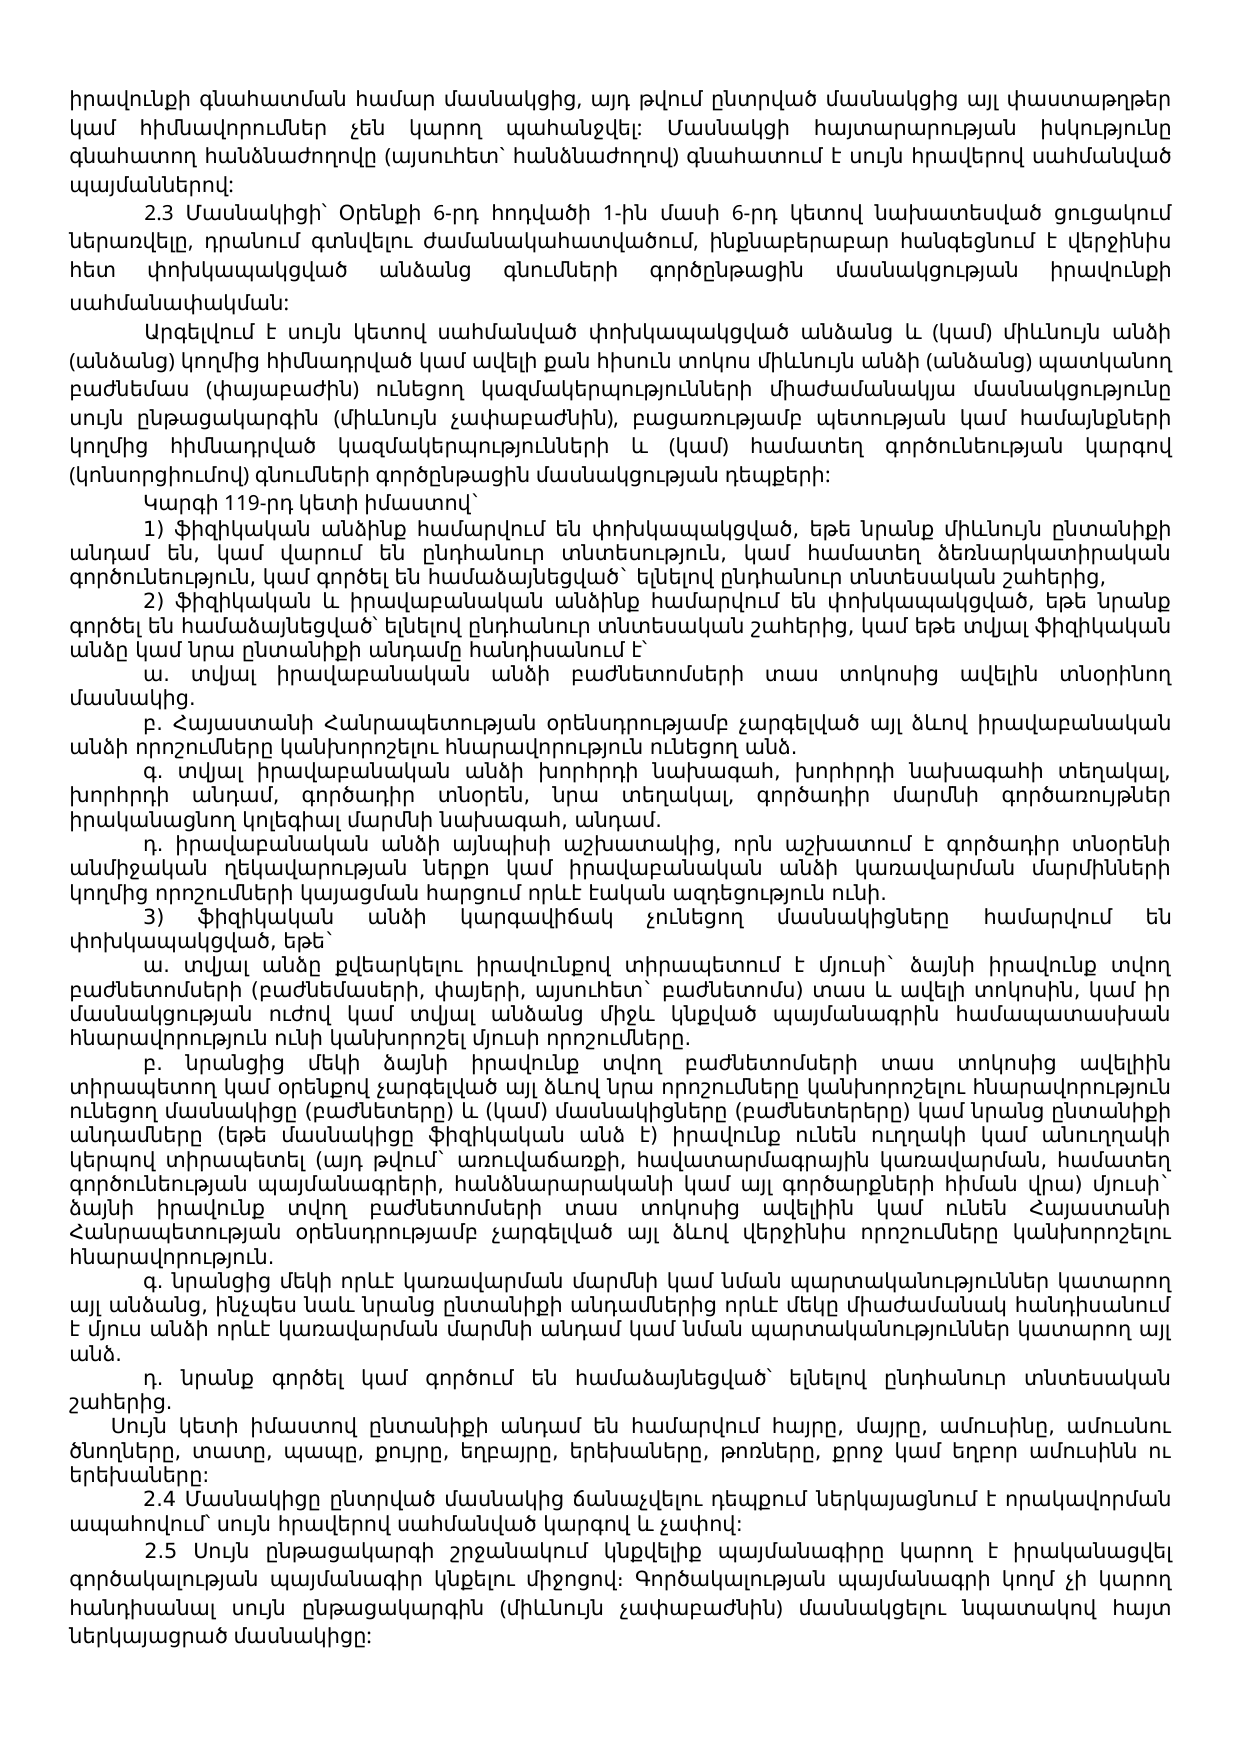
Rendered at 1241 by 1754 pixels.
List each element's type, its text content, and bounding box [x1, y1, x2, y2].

text դ. նրանք գործել կամ գործում են համաձայնեցված՝ ելնելով ընդհանուր տնտեսական շահերից. [69, 1366, 1172, 1414]
text Արգելվում է սույն կետով սահմանված փոխկապակցված անձանց և (կամ) միևնույն անձի (անձանց) կողմից հիմնադրված կամ ավելի քան հիսուն տոկոս միևնույն անձի (անձանց) պատկանող բաժնեմաս (փայաբաժին) ունեցող կազմակերպությունների միաժամանակյա մասնակցությունը սույն ընթացակարգին (միևնույն չափաբաժնին), բացառությամբ պետության կամ համայնքների կողմից հիմնադրված կազմակերպությունների և (կամ) համատեղ գործունեության կարգով (կոնսորցիումով) գնումների գործընթացին մասնակցության դեպքերի: [69, 317, 1172, 488]
text 3) ֆիզիկական անձի կարգավիճակ չունեցող մասնակիցները համարվում են փոխկապակցված, եթե` [69, 905, 1172, 953]
text դ. իրավաբանական անձի այնպիսի աշխատակից, որն աշխատում է գործադիր տնօրենի անմիջական ղեկավարության ներքո կամ իրավաբանական անձի կառավարման մարմինների կողմից որոշումների կայացման հարցում որևէ էական ազդեցություն ունի. [69, 832, 1172, 905]
text բ. նրանցից մեկի ձայնի իրավունք տվող բաժնետոմսերի տաս տոկոսից ավելիին տիրապետող կամ օրենքով չարգելված այլ ձևով նրա որոշումները կանխորոշելու հնարավորություն ունեցող մասնակիցը (բաժնետերը) և (կամ) մասնակիցները (բաժնետերերը) կամ նրանց ընտանիքի անդամները (եթե մասնակիցը ֆիզիկական անձ է) իրավունք ունեն ուղղակի կամ անուղղակի կերպով տիրապետել (այդ թվում` առուվաճառքի, հավատարմագրային կառավարման, համատեղ գործունեության պայմանագրերի, հանձնարարականի կամ այլ գործարքների հիման վրա) մյուսի` ձայնի իրավունք տվող բաժնետոմսերի տաս տոկոսից ավելիին կամ ունեն Հայաստանի Հանրապետության օրենսդրությամբ չարգելված այլ ձևով վերջինիս որոշումները կանխորոշելու հնարավորություն. [69, 1051, 1172, 1269]
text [69, 84, 1172, 198]
text գ. նրանցից մեկի որևէ կառավարման մարմնի կամ նման պարտականություններ կատարող այլ անձանց, ինչպես նաև նրանց ընտանիքի անդամներից որևէ մեկը միաժամանակ հանդիսանում է մյուս անձի որևէ կառավարման մարմնի անդամ կամ նման պարտականություններ կատարող այլ անձ. [69, 1269, 1172, 1366]
text 2.3 Մասնակիցի՝ Օրենքի 6-րդ հոդվածի 1-ին մասի 6-րդ կետով նախատեսված ցուցակում ներառվելը, դրանում գտնվելու ժամանակահատվածում, ինքնաբերաբար հանգեցնում է վերջինիս հետ փոխկապակցված անձանց գնումների գործընթացին մասնակցության իրավունքի սահմանափակման: [69, 198, 1172, 317]
text 2) ֆիզիկական և իրավաբանական անձինք համարվում են փոխկապակցված, եթե նրանք գործել են համաձայնեցված՝ ելնելով ընդհանուր տնտեսական շահերից, կամ եթե տվյալ ֆիզիկական անձը կամ նրա ընտանիքի անդամը հանդիսանում է՝ [69, 589, 1172, 662]
text 2.5 Սույն ընթացակարգի շրջանակում կնքվելիք պայմանագիրը կարող է իրականացվել գործակալության պայմանագիր կնքելու միջոցով։ Գործակալության պայմանագրի կողմ չի կարող հանդիսանալ սույն ընթացակարգին (միևնույն չափաբաժնին) մասնակցելու նպատակով հայտ ներկայացրած մասնակիցը: [69, 1536, 1172, 1650]
text գ. տվյալ իրավաբանական անձի խորհրդի նախագահ, խորհրդի նախագահի տեղակալ, խորհրդի անդամ, գործադիր տնօրեն, նրա տեղակալ, գործադիր մարմնի գործառույթներ իրականացնող կոլեգիալ մարմնի նախագահ, անդամ. [69, 759, 1172, 832]
text Կարգի 119-րդ կետի իմաստով` [69, 488, 1172, 517]
text 2.4 Մասնակիցը ընտրված մասնակից ճանաչվելու դեպքում ներկայացնում է որակավորման ապահովում՝ սույն հրավերով սահմանված կարգով և չափով: [69, 1487, 1172, 1536]
text բ. Հայաստանի Հանրապետության օրենսդրությամբ չարգելված այլ ձևով իրավաբանական անձի որոշումները կանխորոշելու հնարավորություն ունեցող անձ. [69, 711, 1172, 759]
text Սույն կետի իմաստով ընտանիքի անդամ են համարվում հայրը, մայրը, ամուսինը, ամուսնու ծնողները, տատը, պապը, քույրը, եղբայրը, երեխաները, թոռները, քրոջ կամ եղբոր ամուսինն ու երեխաները: [69, 1414, 1172, 1487]
text ա. տվյալ իրավաբանական անձի բաժնետոմսերի տաս տոկոսից ավելին տնօրինող մասնակից. [69, 662, 1172, 711]
text 1) ֆիզիկական անձինք համարվում են փոխկապակցված, եթե նրանք միևնույն ընտանիքի անդամ են, կամ վարում են ընդհանուր տնտեսություն, կամ համատեղ ձեռնարկատիրական գործունեություն, կամ գործել են համաձայնեցված` ելնելով ընդհանուր տնտեսական շահերից, [69, 517, 1172, 589]
text ա. տվյալ անձը քվեարկելու իրավունքով տիրապետում է մյուսի` ձայնի իրավունք տվող բաժնետոմսերի (բաժնեմասերի, փայերի, այսուհետ` բաժնետոմս) տաս և ավելի տոկոսին, կամ իր մասնակցության ուժով կամ տվյալ անձանց միջև կնքված պայմանագրին համապատասխան հնարավորություն ունի կանխորոշել մյուսի որոշումները. [69, 953, 1172, 1051]
